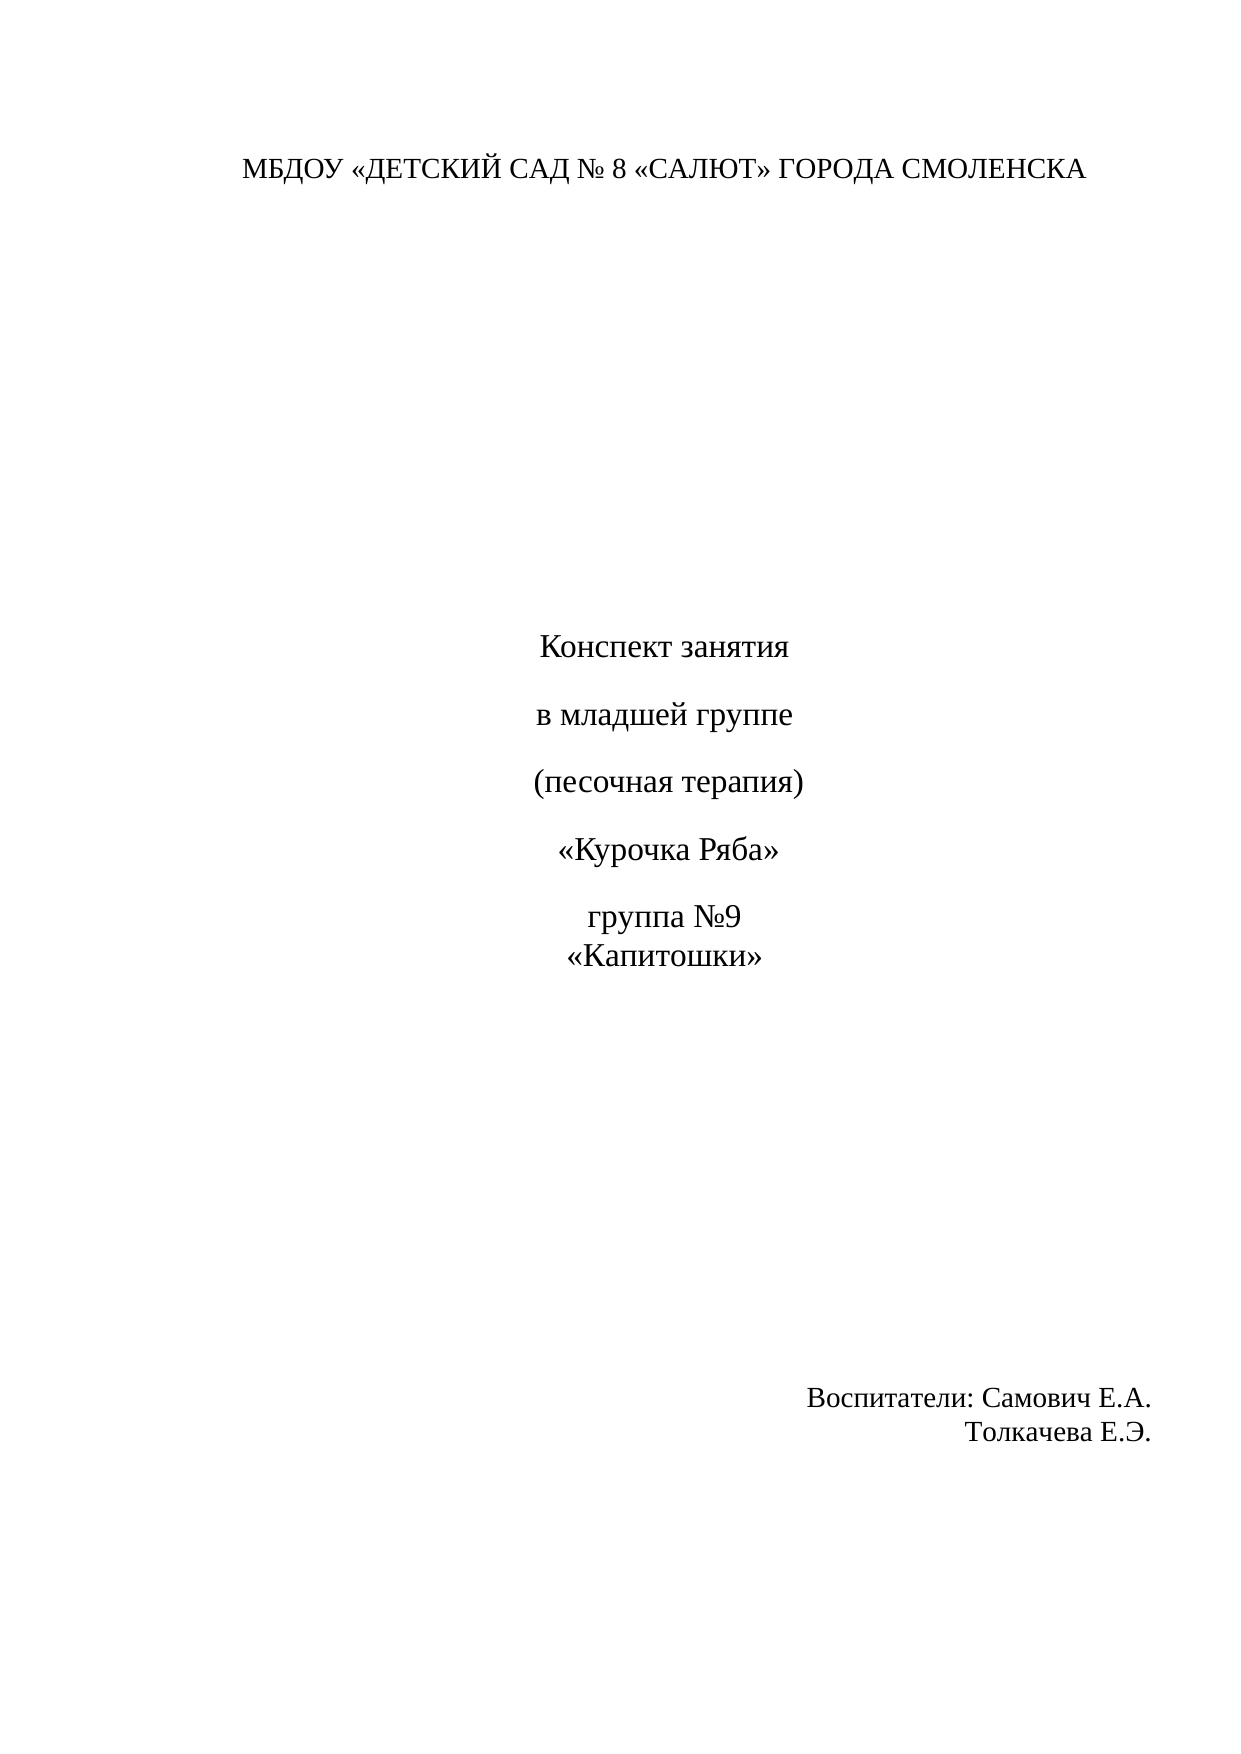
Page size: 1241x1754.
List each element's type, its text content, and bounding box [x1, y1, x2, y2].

text «Капитошки» [177, 935, 1152, 973]
text МБДОУ «ДЕТСКИЙ САД № 8 «САЛЮТ» ГОРОДА СМОЛЕНСКА [177, 152, 1152, 185]
text «Курочка Ряба» [177, 829, 1152, 867]
text Воспитатели: Самович Е.А. [177, 1380, 1152, 1414]
text (песочная терапия) [177, 761, 1152, 800]
text Конспект занятия [177, 626, 1152, 665]
text Толкачева Е.Э. [177, 1414, 1152, 1447]
text группа №9 [177, 896, 1152, 935]
text в младшей группе [177, 694, 1152, 732]
